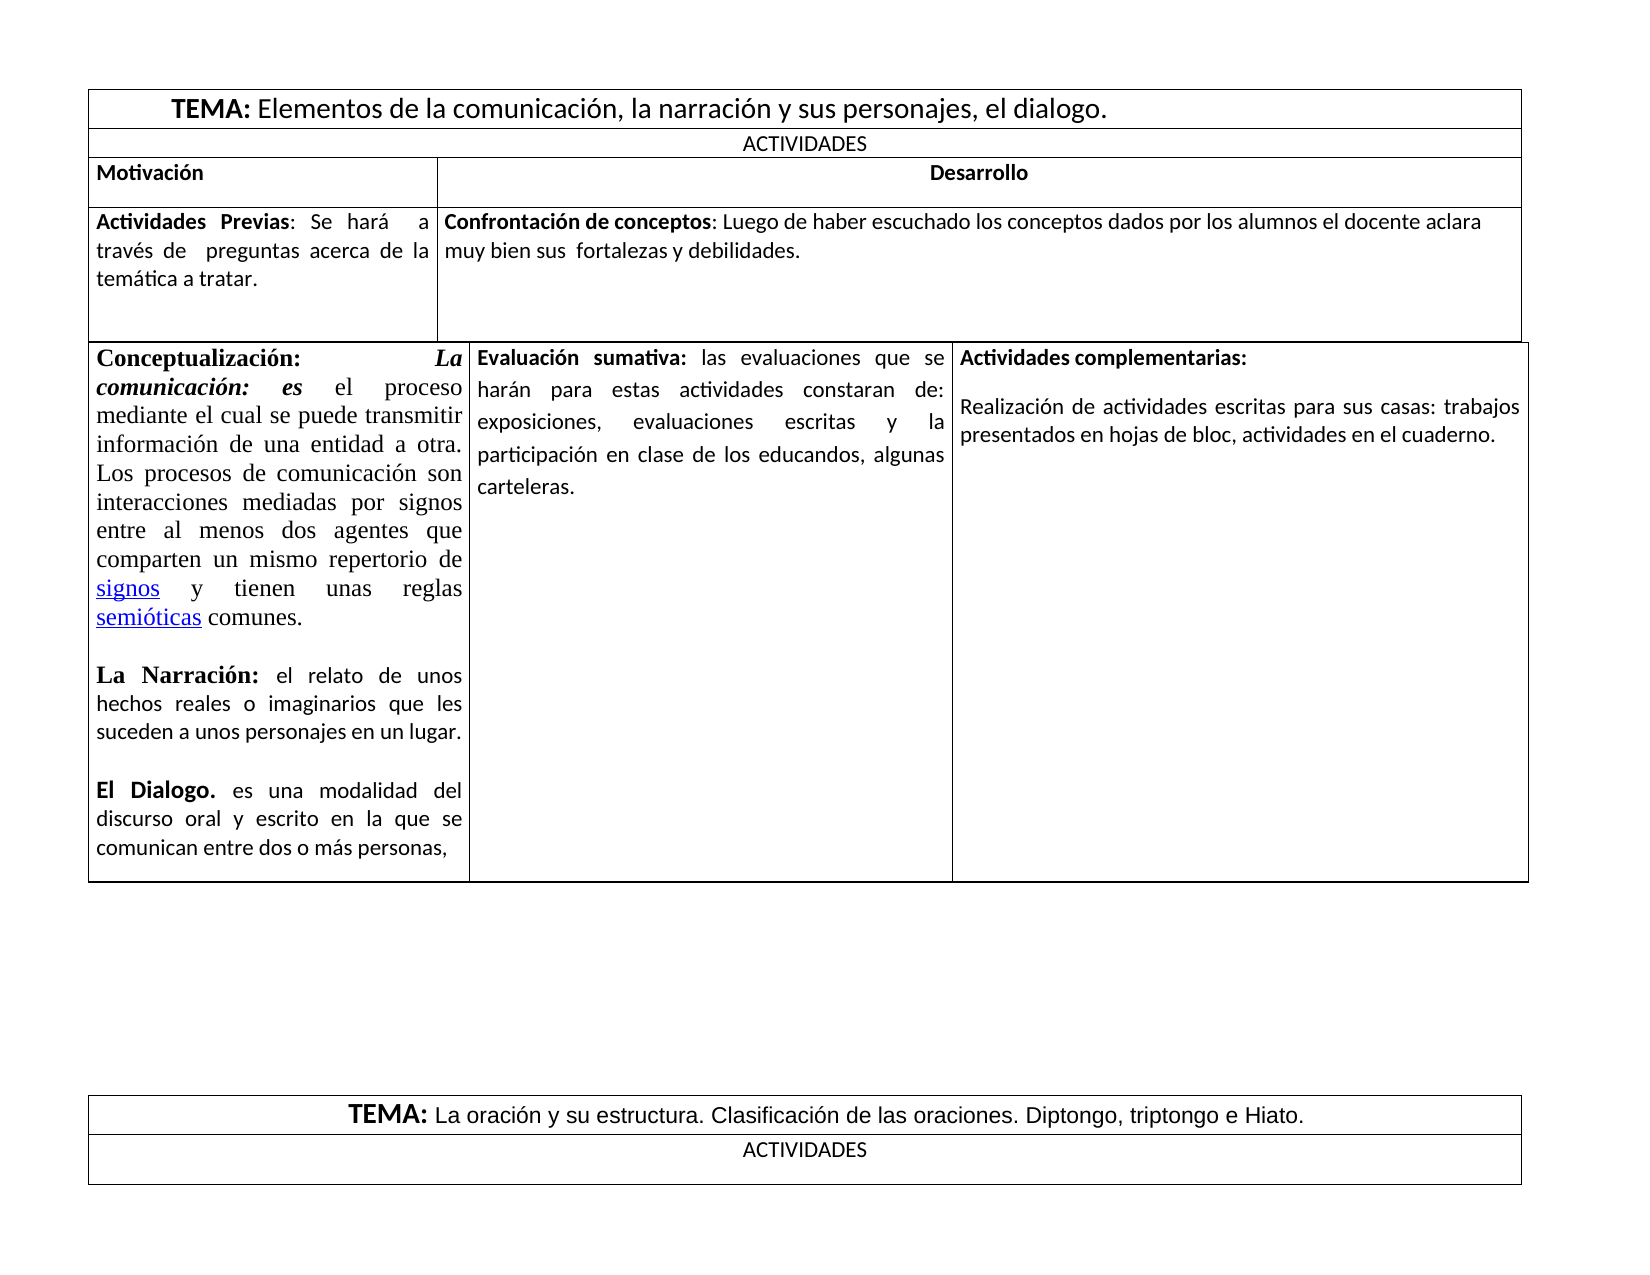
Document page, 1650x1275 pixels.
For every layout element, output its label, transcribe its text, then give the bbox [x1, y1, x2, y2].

table_cell Desarrollo [438, 158, 1521, 207]
table_header Evaluación sumativa: las evaluaciones que se harán para estas actividades constaran de: exposiciones, evaluaciones escritas y la participación en clase de los educandos, algunas carteleras. [470, 343, 952, 881]
table_header Conceptualización: La comunicación: es el proceso mediante el cual se puede transmitir información de una entidad a otra. Los procesos de comunicación son interacciones mediadas por signos entre al menos dos agentes que comparten un mismo repertorio de signos y tienen unas reglas semióticas comunes. La Narración: el relato de unos hechos reales o imaginarios que les suceden a unos personajes en un lugar. El Dialogo. es una modalidad del discurso oral y escrito en la que se comunican entre dos o más personas, [89, 343, 469, 881]
table_header TEMA: La oración y su estructura. Clasificación de las oraciones. Diptongo, triptongo e Hiato. [89, 1096, 1521, 1134]
table_cell ACTIVIDADES [89, 129, 1521, 157]
table_header TEMA: Elementos de la comunicación, la narración y sus personajes, el dialogo. [89, 90, 1521, 128]
table_cell Motivación [89, 158, 437, 207]
table_cell Confrontación de conceptos: Luego de haber escuchado los conceptos dados por los alumnos el docente aclara muy bien sus fortalezas y debilidades. [438, 208, 1521, 341]
table_header Actividades complementarias: Realización de actividades escritas para sus casas: trabajos presentados en hojas de bloc, actividades en el cuaderno. [953, 343, 1528, 881]
table_cell ACTIVIDADES [89, 1135, 1521, 1183]
table_cell Actividades Previas: Se hará a través de preguntas acerca de la temática a tratar. [89, 208, 437, 341]
